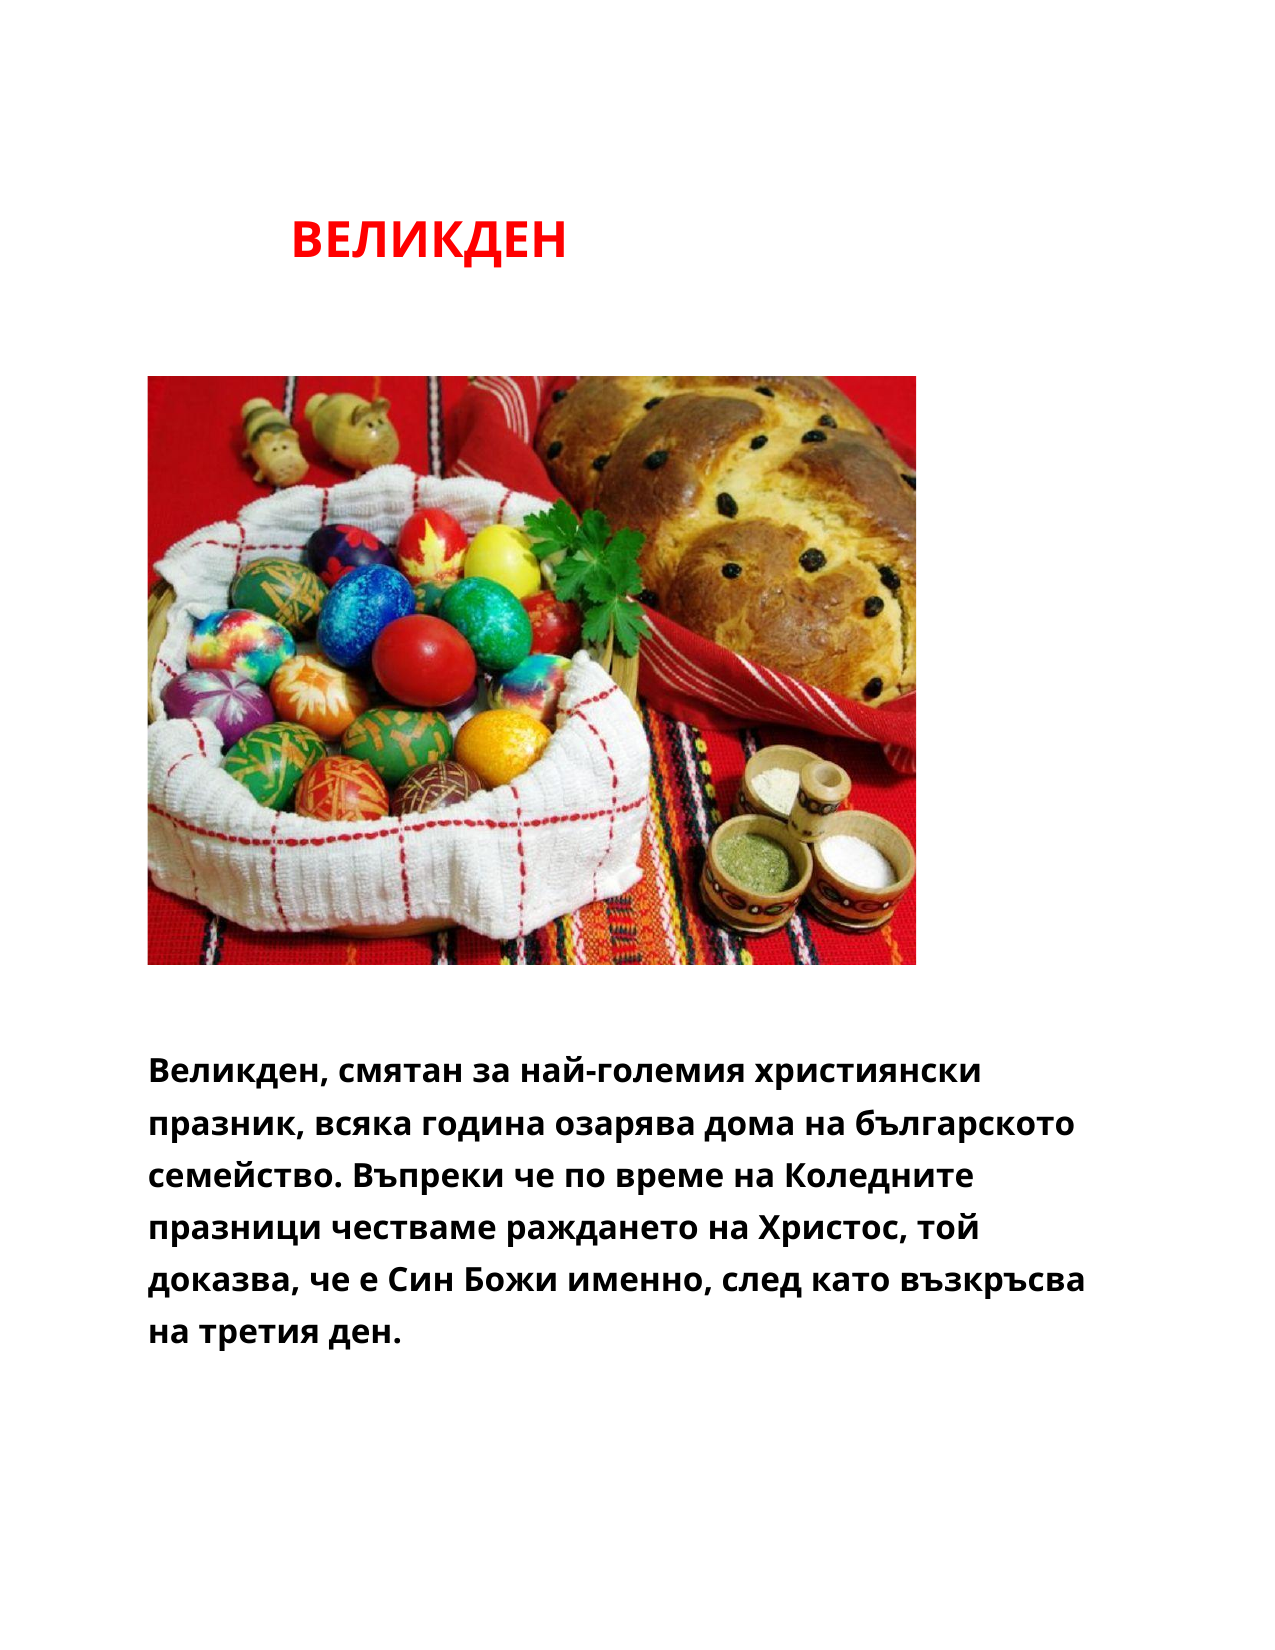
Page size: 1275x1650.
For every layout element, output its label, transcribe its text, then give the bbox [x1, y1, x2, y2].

text Великден, смятан за най-големия християнски празник, всяка година озарявa дома на българското семейство. Въпреки че по време на Коледните празници честваме раждането на Христос, той доказва, че е Син Божи именно, след като възкръсва на третия ден. [148, 1047, 1127, 1354]
text ВЕЛИКДЕН [148, 204, 1127, 272]
picture [147, 376, 917, 965]
